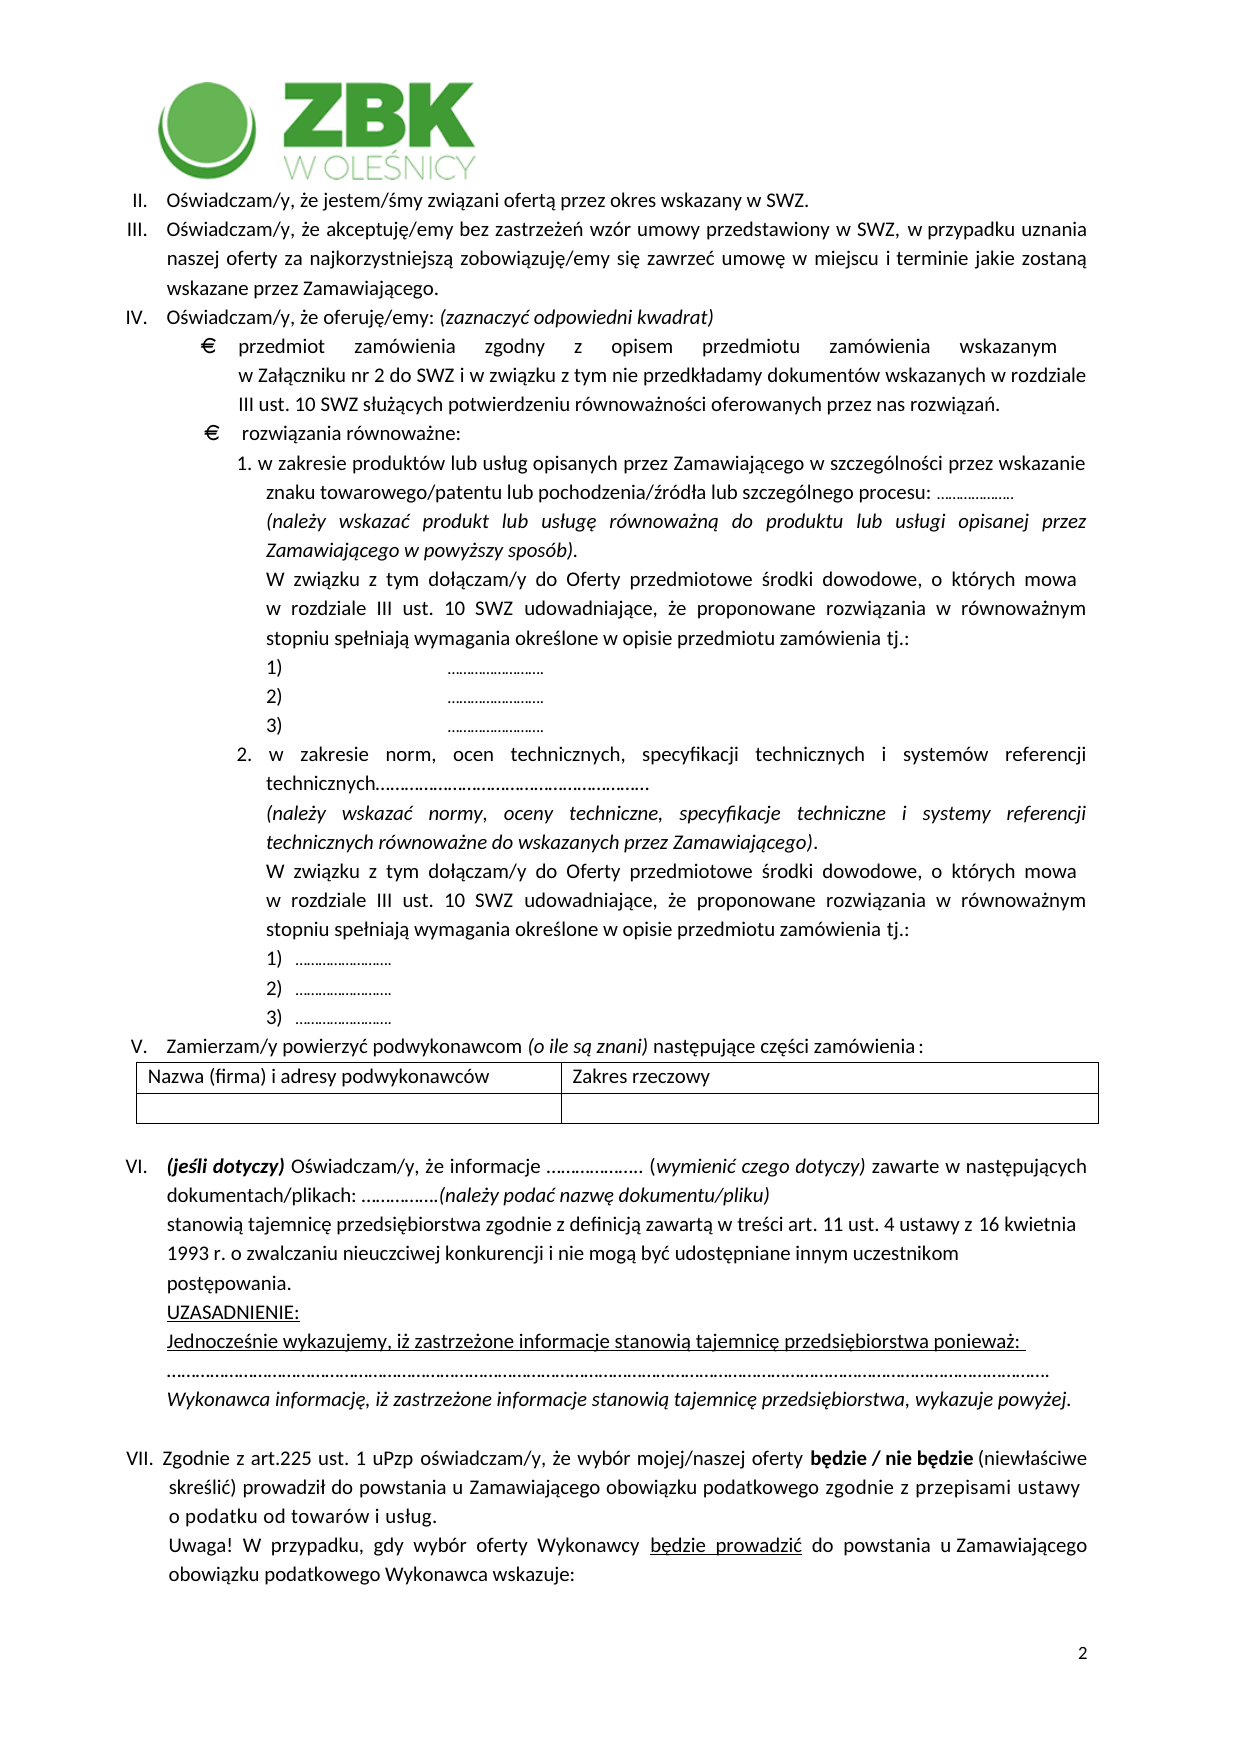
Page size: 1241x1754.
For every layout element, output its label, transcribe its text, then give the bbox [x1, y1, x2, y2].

text W związku z tym dołączam/y do Oferty przedmiotowe środki dowodowe, o których mowa w rozdziale III ust. 10 SWZ udowadniające, że proponowane rozwiązania w równoważnym stopniu spełniają wymagania określone w opisie przedmiotu zamówienia tj.: [266, 566, 1087, 650]
list Oświadczam/y, że jestem/śmy związani ofertą przez okres wskazany w SWZ. [148, 187, 1087, 213]
text UZASADNIENIE: [167, 1299, 1087, 1324]
table_header Nazwa (firma) i adresy podwykonawców [137, 1063, 561, 1093]
list ……………………. [266, 712, 1087, 738]
list Zgodnie z art.225 ust. 1 uPzp oświadczam/y, że wybór mojej/naszej oferty będzie / nie będzie (niewłaściwe skreślić) prowadził do powstania u Zamawiającego obowiązku podatkowego zgodnie z przepisami ustawy o podatku od towarów i usług. [154, 1445, 1087, 1528]
list rozwiązania równoważne: [204, 421, 1087, 446]
table_cell [137, 1094, 561, 1123]
list Oświadczam/y, że oferuję/emy: (zaznaczyć odpowiedni kwadrat) [148, 304, 1087, 329]
text stanowią tajemnicę przedsiębiorstwa zgodnie z definicją zawartą w treści art. 11 ust. 4 ustawy z 16 kwietnia 1993 r. o zwalczaniu nieuczciwej konkurencji i nie mogą być udostępniane innym uczestnikom postępowania. [167, 1211, 1087, 1295]
list ……………………. [266, 1004, 1087, 1029]
text 1. w zakresie produktów lub usług opisanych przez Zamawiającego w szczególności przez wskazanie znaku towarowego/patentu lub pochodzenia/źródła lub szczególnego procesu: ……………….. [236, 450, 1087, 504]
picture [147, 73, 487, 188]
list Oświadczam/y, że akceptuję/emy bez zastrzeżeń wzór umowy przedstawiony w SWZ, w przypadku uznania naszej oferty za najkorzystniejszą zobowiązuję/emy się zawrzeć umowę w miejscu i terminie jakie zostaną wskazane przez Zamawiającego. [148, 216, 1087, 300]
text W związku z tym dołączam/y do Oferty przedmiotowe środki dowodowe, o których mowa w rozdziale III ust. 10 SWZ udowadniające, że proponowane rozwiązania w równoważnym stopniu spełniają wymagania określone w opisie przedmiotu zamówienia tj.: [266, 858, 1087, 942]
text Uwaga! W przypadku, gdy wybór oferty Wykonawcy będzie prowadzić do powstania u Zamawiającego obowiązku podatkowego Wykonawca wskazuje: [168, 1532, 1087, 1587]
text (należy wskazać normy, oceny techniczne, specyfikacje techniczne i systemy referencji technicznych równoważne do wskazanych przez Zamawiającego). [266, 800, 1087, 854]
text Jednocześnie wykazujemy, iż zastrzeżone informacje stanowią tajemnicę przedsiębiorstwa ponieważ: …………………………………………………………………………………………………………………………………………………………………. [167, 1328, 1087, 1383]
list Zamierzam/y powierzyć podwykonawcom (o ile są znani) następujące części zamówienia : [148, 1033, 1087, 1058]
list ……………………. [266, 975, 1087, 1000]
list ……………………. [266, 654, 1087, 679]
text Wykonawca informację, iż zastrzeżone informacje stanowią tajemnicę przedsiębiorstwa, wykazuje powyżej. [167, 1386, 1087, 1412]
table_header Zakres rzeczowy [562, 1063, 1098, 1093]
table_cell [562, 1094, 1098, 1123]
list ……………………. [266, 946, 1087, 971]
text 2. w zakresie norm, ocen technicznych, specyfikacji technicznych i systemów referencji technicznych………………………………………………… [236, 741, 1087, 796]
list przedmiot zamówienia zgodny z opisem przedmiotu zamówienia wskazanym w Załączniku nr 2 do SWZ i w związku z tym nie przedkładamy dokumentów wskazanych w rozdziale III ust. 10 SWZ służących potwierdzeniu równoważności oferowanych przez nas rozwiązań. [201, 333, 1087, 417]
text (należy wskazać produkt lub usługę równoważną do produktu lub usługi opisanej przez Zamawiającego w powyższy sposób). [266, 508, 1087, 563]
list ……………………. [266, 683, 1087, 708]
list (jeśli dotyczy) Oświadczam/y, że informacje ……………….. (wymienić czego dotyczy) zawarte w następujących dokumentach/plikach: …………….(należy podać nazwę dokumentu/pliku) [148, 1153, 1087, 1208]
